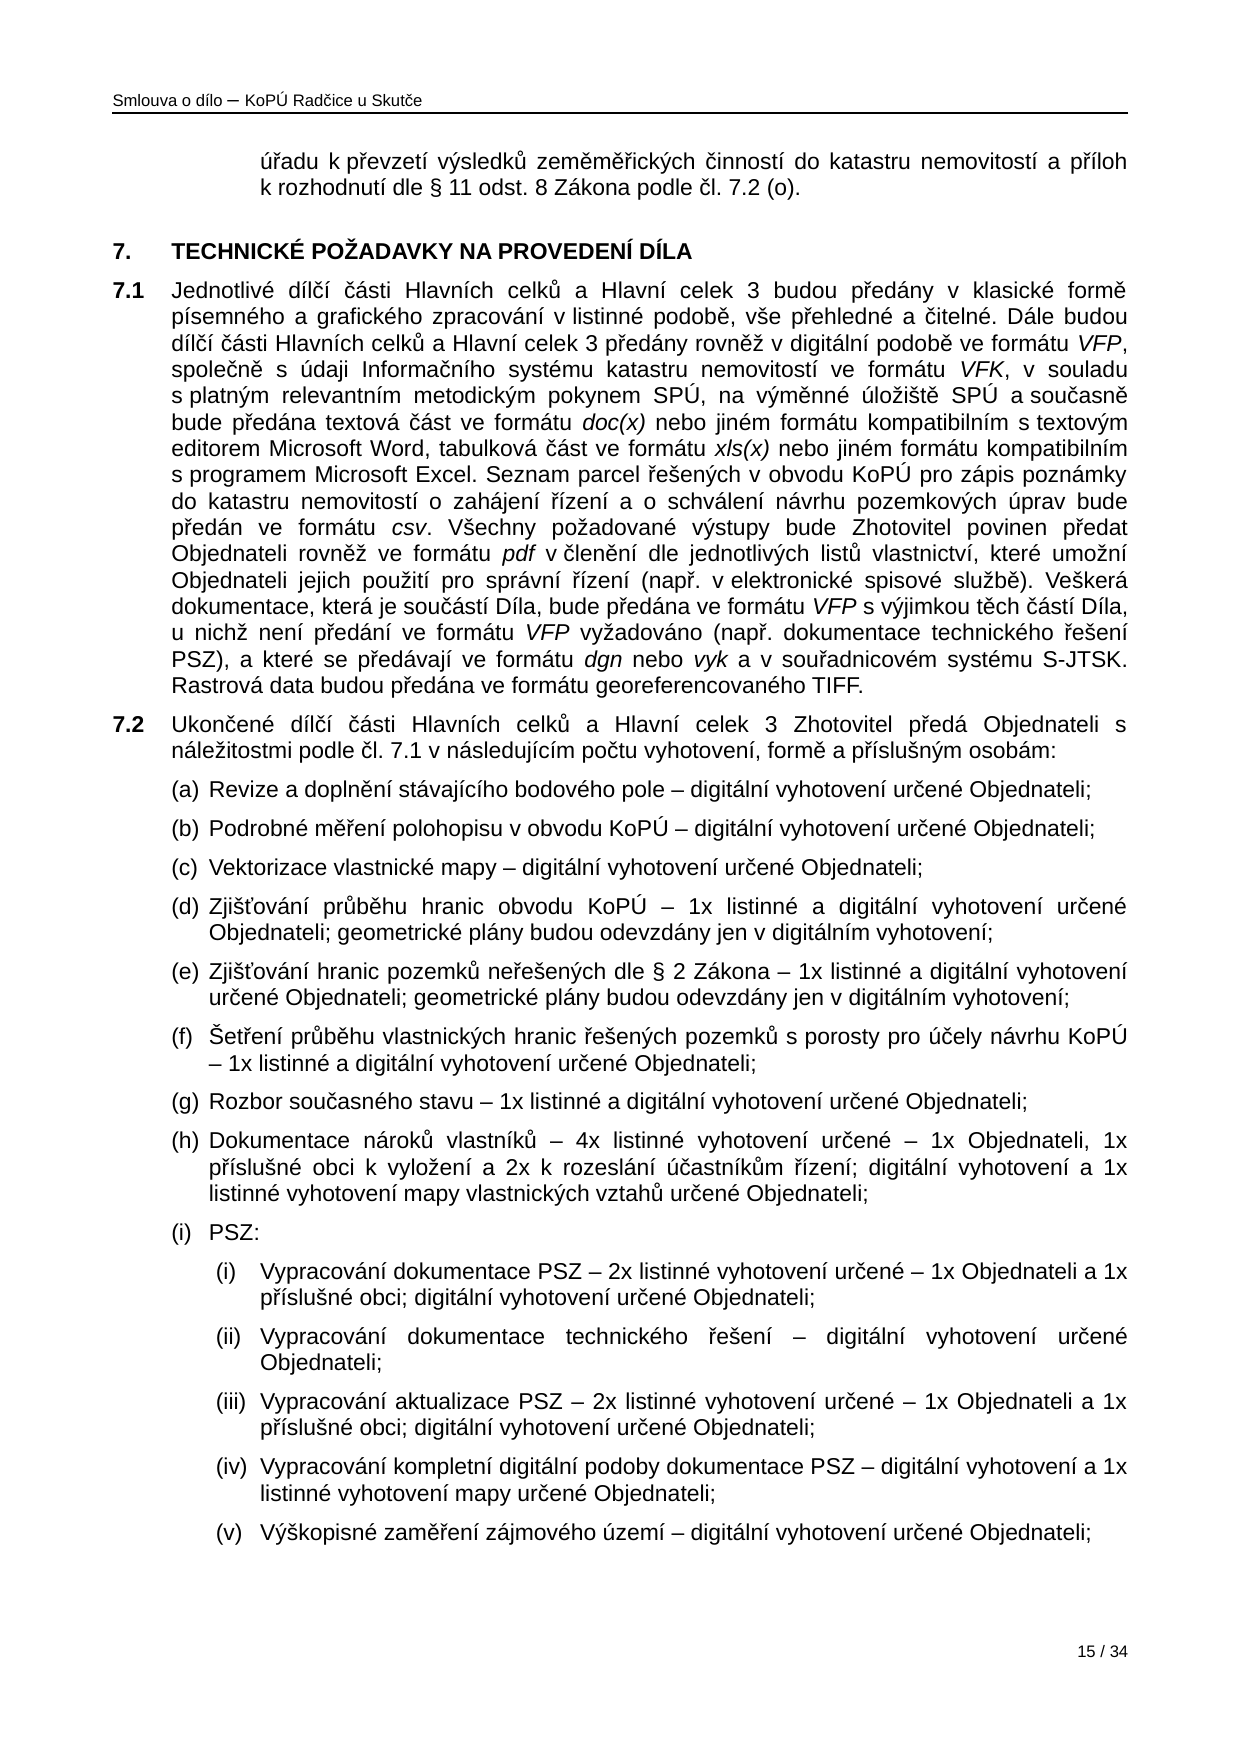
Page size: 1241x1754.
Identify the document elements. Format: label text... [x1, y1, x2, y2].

list Dokumentace nároků vlastníků – 4x listinné vyhotovení určené – 1x Objednateli, 1x příslušné obci k vyložení a 2x k rozeslání účastníkům řízení; digitální vyhotovení a 1x listinné vyhotovení mapy vlastnických vztahů určené Objednateli; [171, 1127, 1128, 1206]
text Technické požadavky na provedení díla [112, 238, 1128, 264]
list Výškopisné zaměření zájmového území – digitální vyhotovení určené Objednateli; [216, 1518, 1128, 1545]
list Vypracování dokumentace PSZ – 2x listinné vyhotovení určené – 1x Objednateli a 1x příslušné obci; digitální vyhotovení určené Objednateli; [216, 1258, 1128, 1310]
list Rozbor současného stavu – 1x listinné a digitální vyhotovení určené Objednateli; [171, 1088, 1128, 1115]
text Jednotlivé dílčí části Hlavních celků a Hlavní celek 3 budou předány v klasické formě písemného a grafického zpracování v listinné podobě, vše přehledné a čitelné. Dále budou dílčí části Hlavních celků a Hlavní celek 3 předány rovněž v digitální podobě ve formátu VFP, společně s údaji Informačního systému katastru nemovitostí ve formátu VFK, v souladu s platným relevantním metodickým pokynem SPÚ, na výměnné úložiště SPÚ a současně bude předána textová část ve formátu doc(x) nebo jiném formátu kompatibilním s textovým editorem Microsoft Word, tabulková část ve formátu xls(x) nebo jiném formátu kompatibilním s programem Microsoft Excel. Seznam parcel řešených v obvodu KoPÚ pro zápis poznámky do katastru nemovitostí o zahájení řízení a o schválení návrhu pozemkových úprav bude předán ve formátu csv. Všechny požadované výstupy bude Zhotovitel povinen předat Objednateli rovněž ve formátu pdf v členění dle jednotlivých listů vlastnictví, které umožní Objednateli jejich použití pro správní řízení (např. v elektronické spisové službě). Veškerá dokumentace, která je součástí Díla, bude předána ve formátu VFP s výjimkou těch částí Díla, u nichž není předání ve formátu VFP vyžadováno (např. dokumentace technického řešení PSZ), a které se předávají ve formátu dgn nebo vyk a v souřadnicovém systému S-JTSK. Rastrová data budou předána ve formátu georeferencovaného TIFF. [112, 277, 1128, 698]
list Vypracování aktualizace PSZ – 2x listinné vyhotovení určené – 1x Objednateli a 1x příslušné obci; digitální vyhotovení určené Objednateli; [216, 1388, 1128, 1441]
list Zjišťování hranic pozemků neřešených dle § 2 Zákona – 1x listinné a digitální vyhotovení určené Objednateli; geometrické plány budou odevzdány jen v digitálním vyhotovení; [171, 958, 1128, 1011]
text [177, 148, 1128, 200]
list Vektorizace vlastnické mapy – digitální vyhotovení určené Objednateli; [171, 854, 1128, 880]
list Zjišťování průběhu hranic obvodu KoPÚ – 1x listinné a digitální vyhotovení určené Objednateli; geometrické plány budou odevzdány jen v digitálním vyhotovení; [171, 893, 1128, 945]
list Podrobné měření polohopisu v obvodu KoPÚ – digitální vyhotovení určené Objednateli; [171, 815, 1128, 841]
list Vypracování dokumentace technického řešení – digitální vyhotovení určené Objednateli; [216, 1323, 1128, 1376]
list Revize a doplnění stávajícího bodového pole – digitální vyhotovení určené Objednateli; [171, 776, 1128, 802]
text Ukončené dílčí části Hlavních celků a Hlavní celek 3 Zhotovitel předá Objednateli s náležitostmi podle čl. 7.1 v následujícím počtu vyhotovení, formě a příslušným osobám: [112, 711, 1128, 764]
list PSZ: [171, 1219, 1128, 1245]
list Vypracování kompletní digitální podoby dokumentace PSZ – digitální vyhotovení a 1x listinné vyhotovení mapy určené Objednateli; [216, 1453, 1128, 1506]
list Šetření průběhu vlastnických hranic řešených pozemků s porosty pro účely návrhu KoPÚ – 1x listinné a digitální vyhotovení určené Objednateli; [171, 1023, 1128, 1076]
